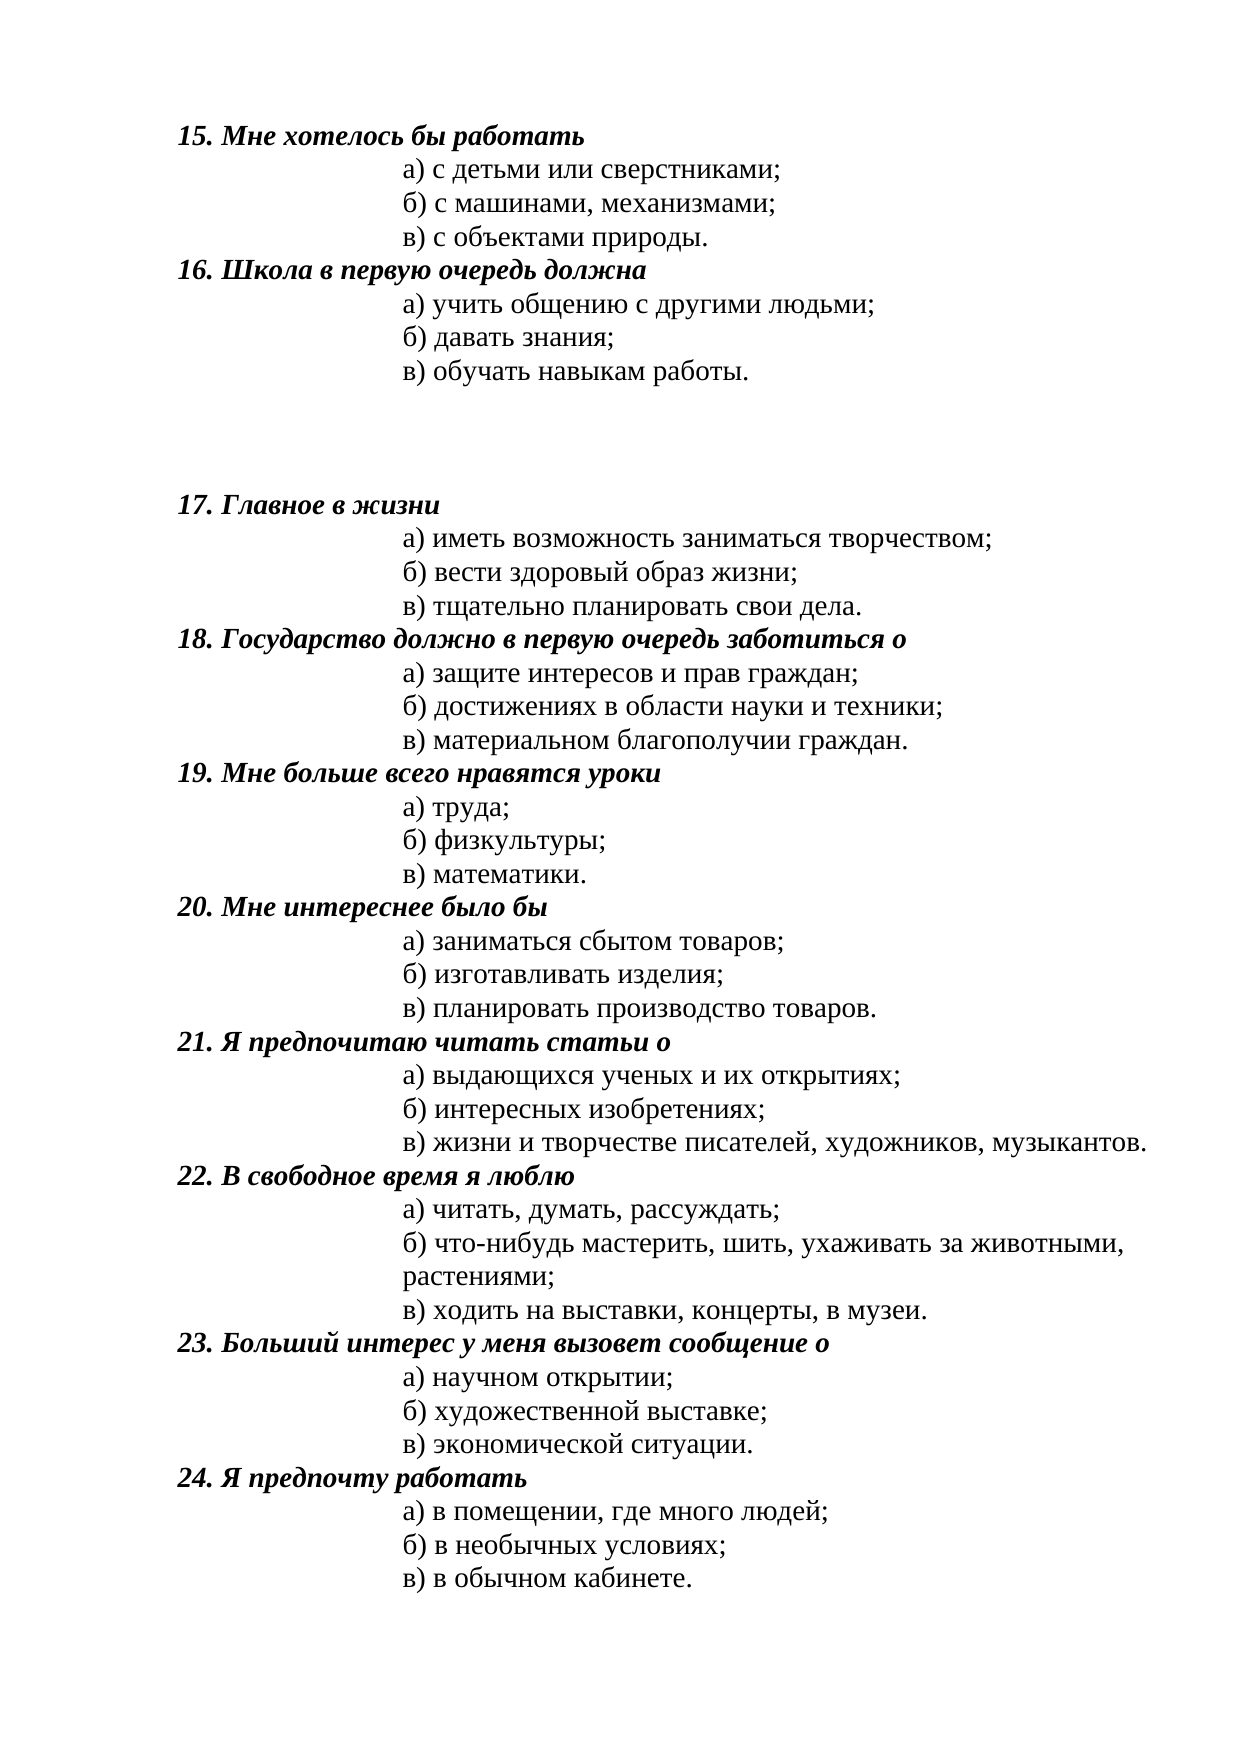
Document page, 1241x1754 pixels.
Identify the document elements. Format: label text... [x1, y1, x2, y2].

text а) труда; б) физкультуры; в) математики. [402, 789, 1152, 889]
text 16. Школа в первую очередь должна [177, 252, 1152, 286]
text а) защите интересов и прав граждан; б) достижениях в области науки и техники; в) материальном благополучии граждан. [402, 655, 1152, 755]
text 22. В свободное время я люблю [177, 1158, 1152, 1191]
text а) с детьми или сверстниками; б) с машинами, механизмами; в) с объектами природы. [402, 152, 1152, 252]
text 23. Больший интерес у меня вызовет сообщение о [177, 1326, 1152, 1359]
text 17. Главное в жизни [177, 487, 1152, 521]
text а) учить общению с другими людьми; б) давать знания; в) обучать навыкам работы. [402, 286, 1152, 386]
text 21. Я предпочитаю читать статьи о [177, 1024, 1152, 1057]
text 18. Государство должно в первую очередь заботиться о [177, 621, 1152, 655]
text а) иметь возможность заниматься творчеством; б) вести здоровый образ жизни; в) тщательно планировать свои дела. [402, 521, 1152, 621]
text 19. Мне больше всего нравятся уроки [177, 755, 1152, 789]
text а) в помещении, где много людей; б) в необычных условиях; в) в обычном кабинете. [402, 1493, 1152, 1594]
text а) научном открытии; б) художественной выставке; в) экономической ситуации. [402, 1359, 1152, 1460]
text а) выдающихся ученых и их открытиях; б) интересных изобретениях; в) жизни и творчестве писателей, художников, музыкантов. [402, 1057, 1152, 1158]
text 15. Мне хотелось бы работать [177, 118, 1152, 152]
text 24. Я предпочту работать [177, 1460, 1152, 1493]
text а) читать, думать, рассуждать; б) что-нибудь мастерить, шить, ухаживать за животными, растениями; в) ходить на выставки, концерты, в музеи. [402, 1191, 1152, 1326]
text а) заниматься сбытом товаров; б) изготавливать изделия; в) планировать производство товаров. [402, 923, 1152, 1024]
text 20. Мне интереснее было бы [177, 889, 1152, 923]
